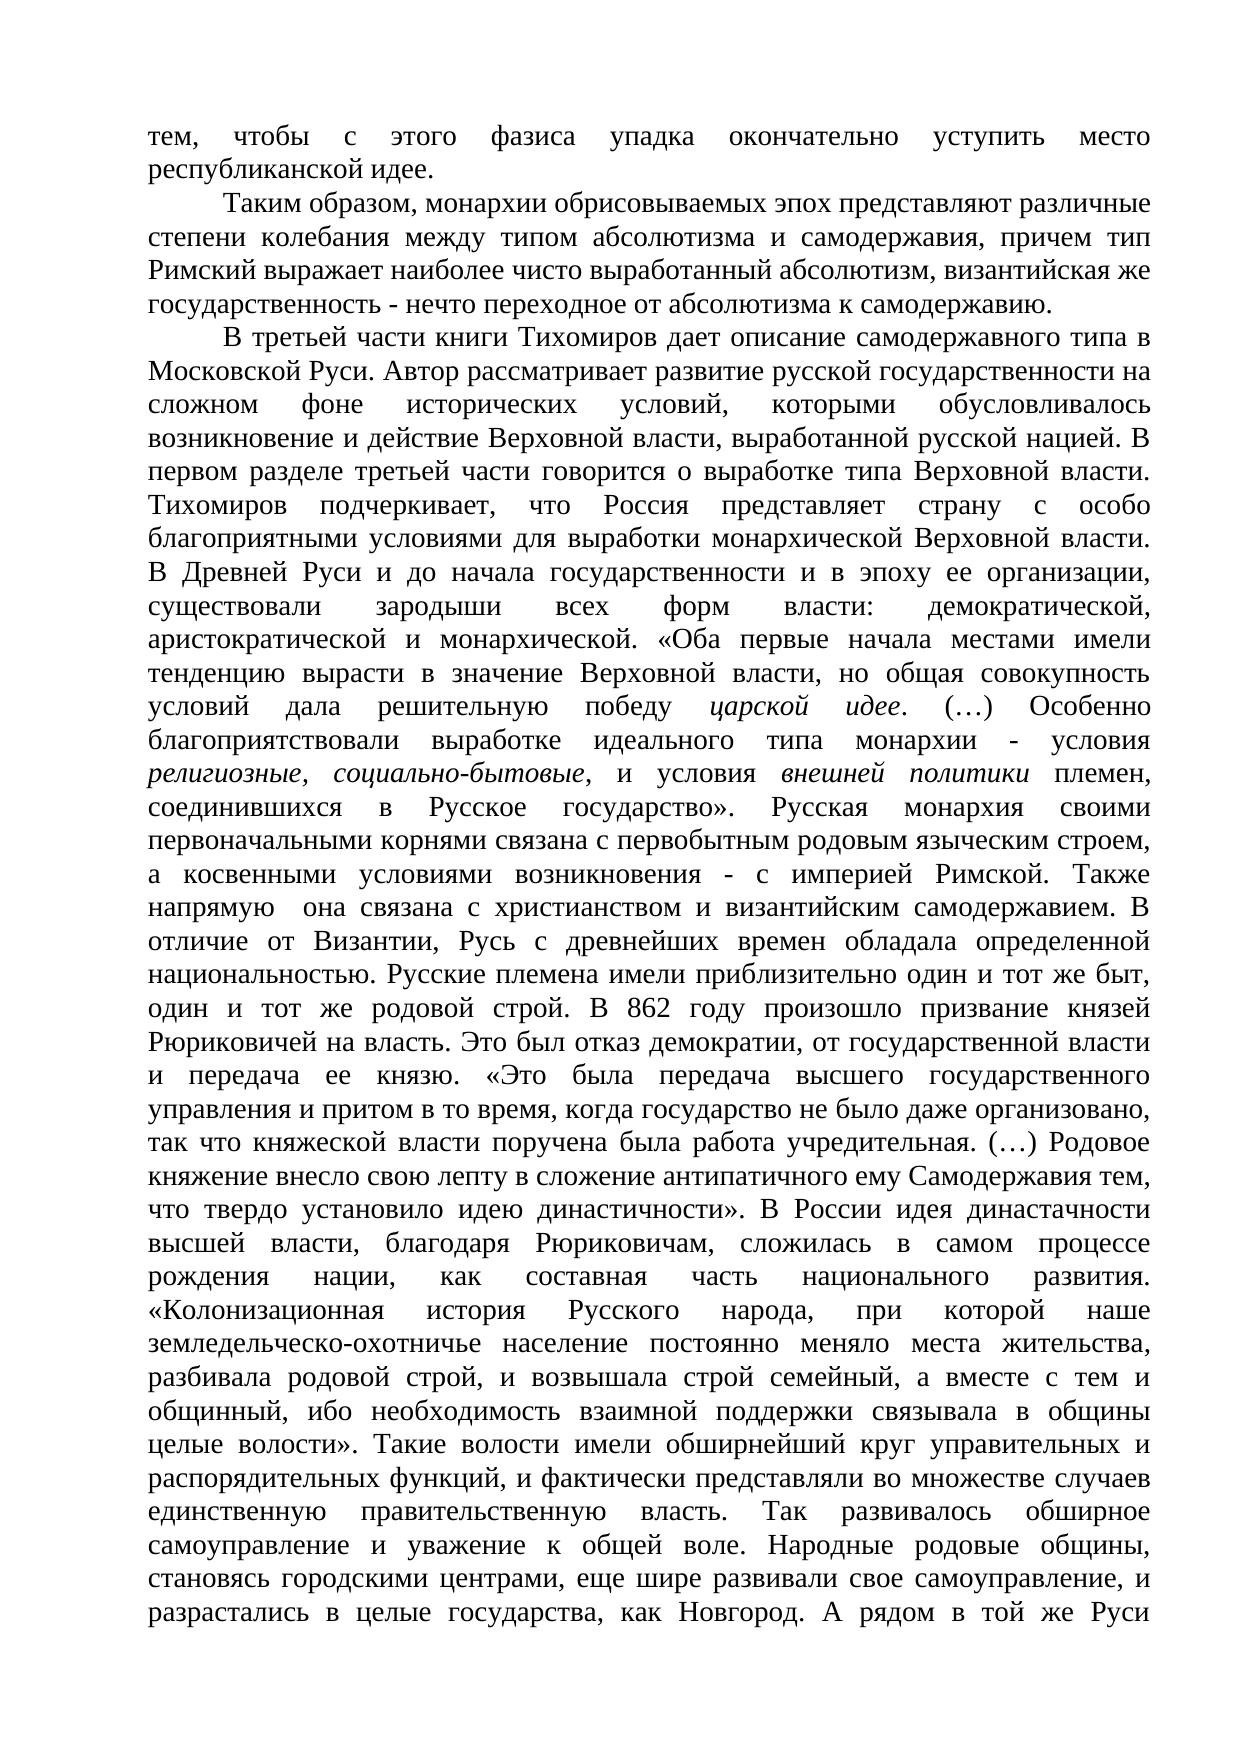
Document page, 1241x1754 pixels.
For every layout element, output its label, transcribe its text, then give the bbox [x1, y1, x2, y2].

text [148, 118, 1152, 185]
text Таким образом, монархии обрисовываемых эпох представляют различные степени колебания между типом абсолютизма и самодержавия, причем тип Римский выражает наиболее чисто выработанный абсолютизм, византийская же государственность - нечто переходное от абсолютизма к самодержавию. [148, 185, 1152, 319]
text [148, 319, 1152, 1627]
